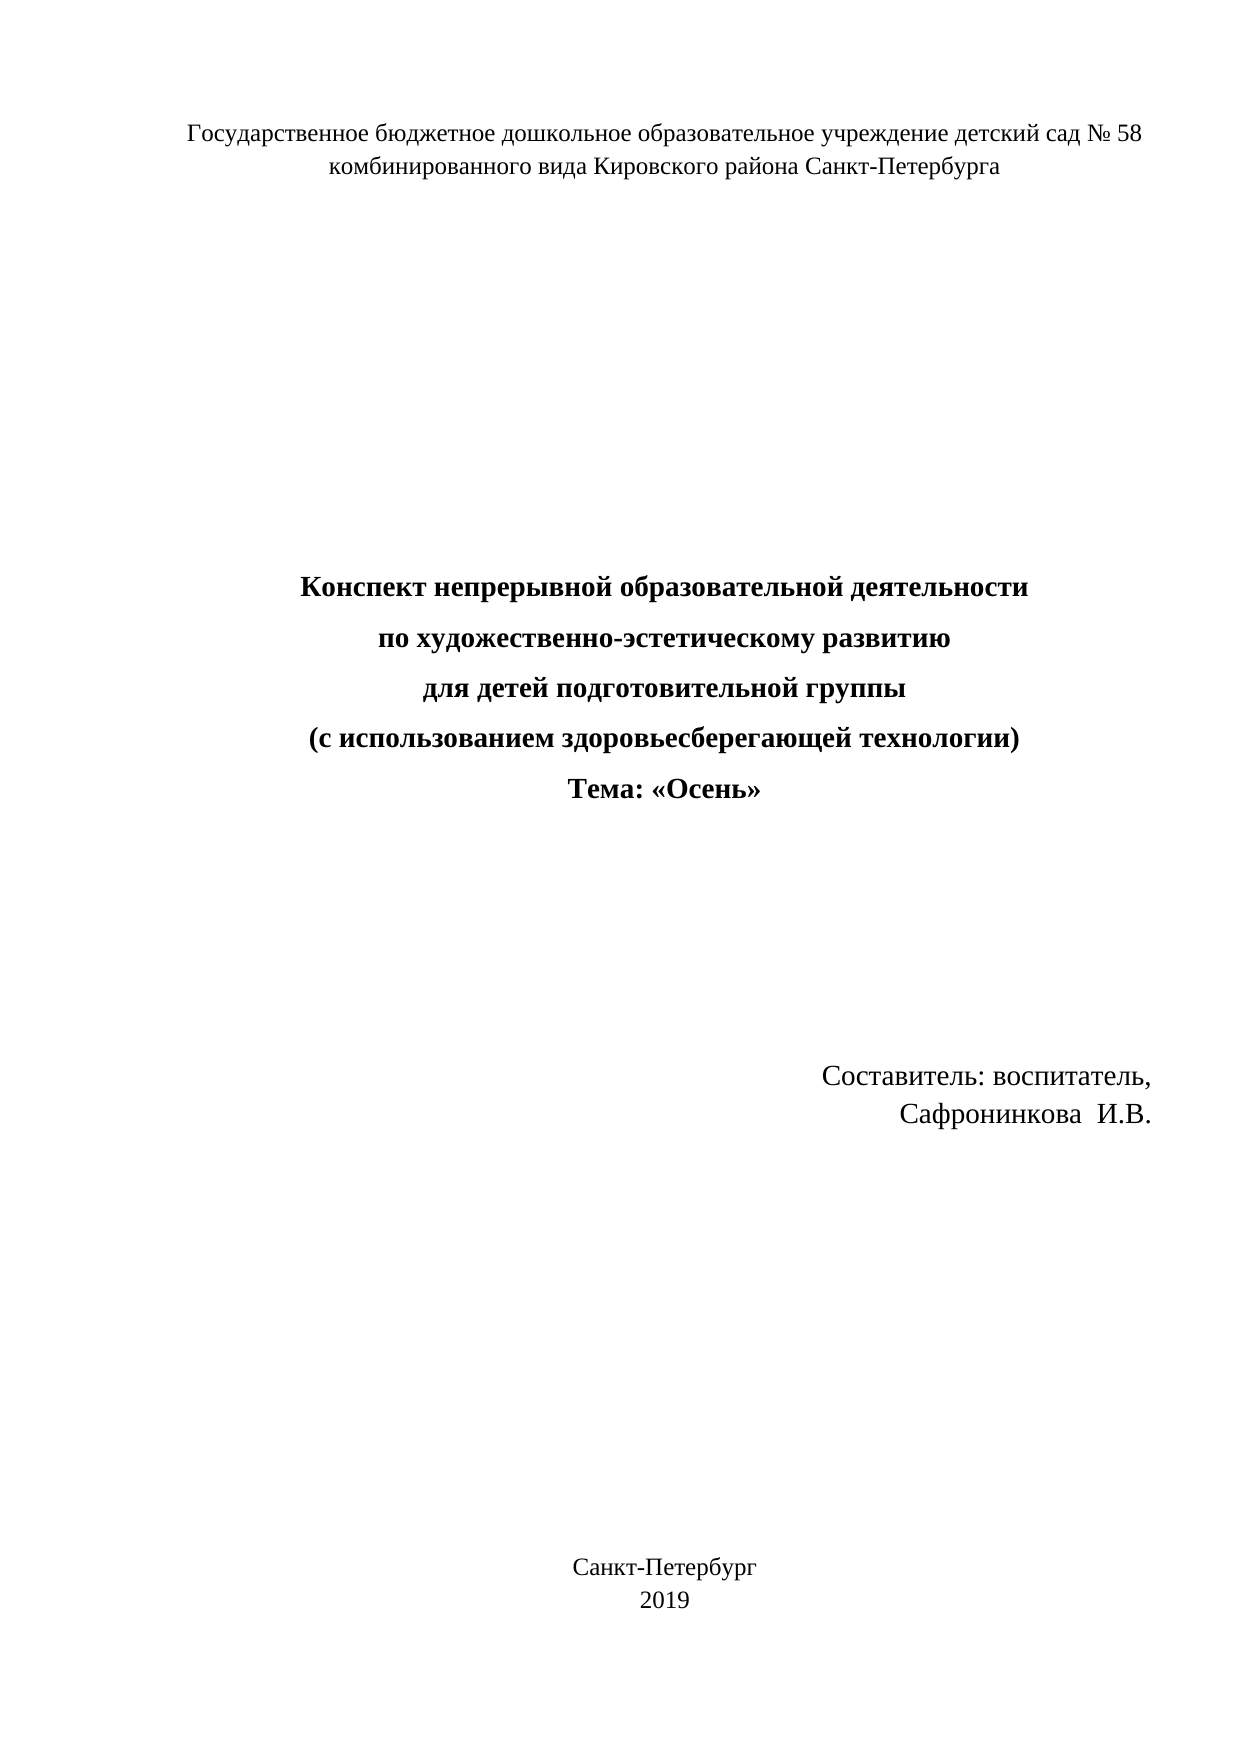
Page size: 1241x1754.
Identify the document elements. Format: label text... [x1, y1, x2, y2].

text комбинированного вида Кировского района Санкт-Петербурга [177, 151, 1152, 180]
text Государственное бюджетное дошкольное образовательное учреждение детский сад № 58 [177, 118, 1152, 147]
text по художественно-эстетическому развитию [177, 620, 1152, 653]
text (с использованием здоровьесберегающей технологии) [177, 721, 1152, 754]
text Составитель: воспитатель, [177, 1058, 1152, 1091]
text для детей подготовительной группы [177, 670, 1152, 704]
text Сафронинкова И.В. [177, 1096, 1152, 1130]
text Санкт-Петербург [177, 1552, 1152, 1581]
text Тема: «Осень» [177, 771, 1152, 804]
text 2019 [177, 1586, 1152, 1614]
text Конспект непрерывной образовательной деятельности [177, 569, 1152, 603]
